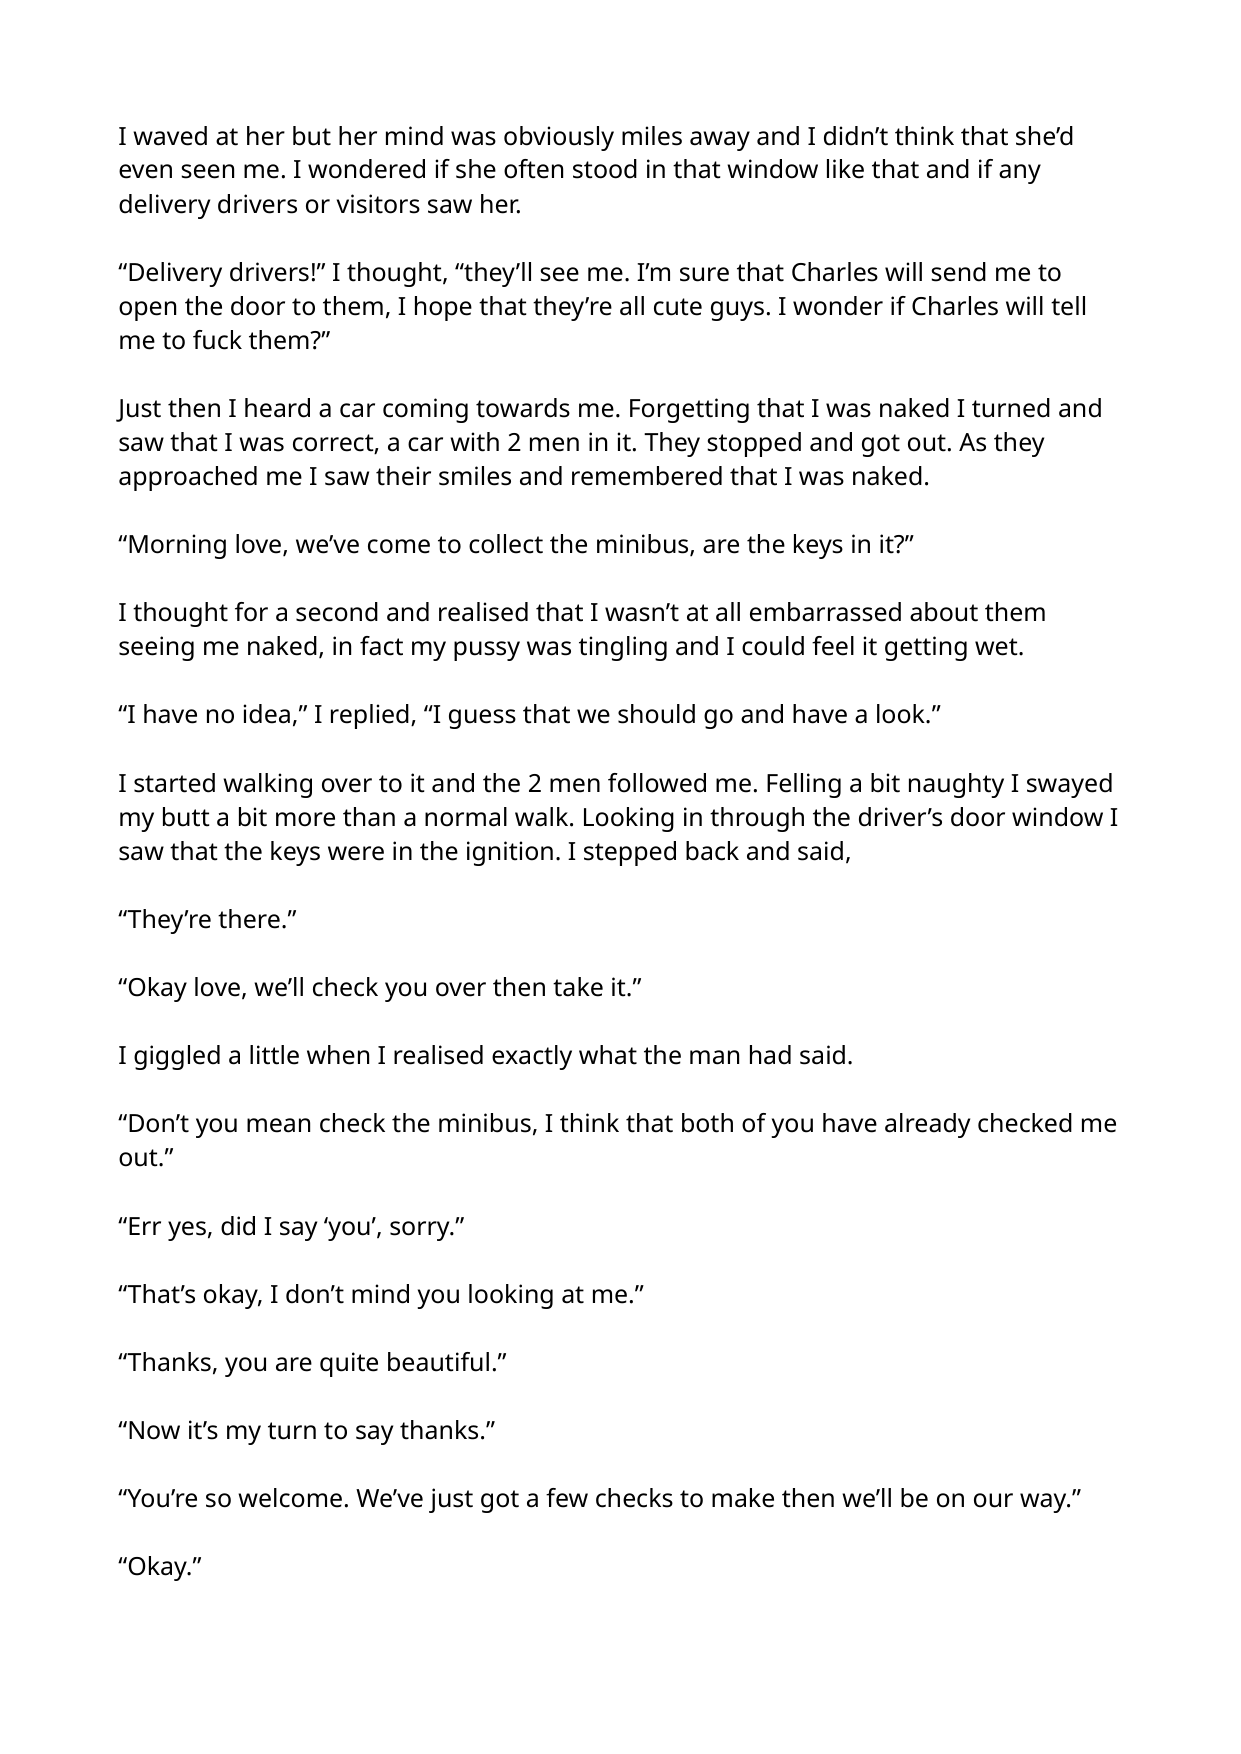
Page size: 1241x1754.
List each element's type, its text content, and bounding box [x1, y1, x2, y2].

text “That’s okay, I don’t mind you looking at me.” [118, 1276, 1122, 1310]
text “Don’t you mean check the minibus, I think that both of you have already checked me out.” [118, 1106, 1122, 1174]
text “You’re so welcome. We’ve just got a few checks to make then we’ll be on our way.” [118, 1481, 1122, 1515]
text “Now it’s my turn to say thanks.” [118, 1412, 1122, 1447]
text Just then I heard a car coming towards me. Forgetting that I was naked I turned and saw that I was correct, a car with 2 men in it. They stopped and got out. As they approached me I saw their smiles and remembered that I was naked. [118, 391, 1122, 493]
text “Err yes, did I say ‘you’, sorry.” [118, 1208, 1122, 1242]
text “Morning love, we’ve come to collect the minibus, are the keys in it?” [118, 527, 1122, 561]
text “I have no idea,” I replied, “I guess that we should go and have a look.” [118, 697, 1122, 731]
text “They’re there.” [118, 902, 1122, 936]
text I thought for a second and realised that I wasn’t at all embarrassed about them seeing me naked, in fact my pussy was tingling and I could feel it getting wet. [118, 595, 1122, 663]
text I waved at her but her mind was obviously miles away and I didn’t think that she’d even seen me. I wondered if she often stood in that window like that and if any delivery drivers or visitors saw her. [118, 118, 1122, 220]
text “Thanks, you are quite beautiful.” [118, 1344, 1122, 1378]
text I giggled a little when I realised exactly what the man had said. [118, 1038, 1122, 1072]
text I started walking over to it and the 2 men followed me. Felling a bit naughty I swayed my butt a bit more than a normal walk. Looking in through the driver’s door window I saw that the keys were in the ignition. I stepped back and said, [118, 765, 1122, 867]
text “Delivery drivers!” I thought, “they’ll see me. I’m sure that Charles will send me to open the door to them, I hope that they’re all cute guys. I wonder if Charles will tell me to fuck them?” [118, 254, 1122, 357]
text “Okay love, we’ll check you over then take it.” [118, 970, 1122, 1004]
text “Okay.” [118, 1549, 1122, 1583]
